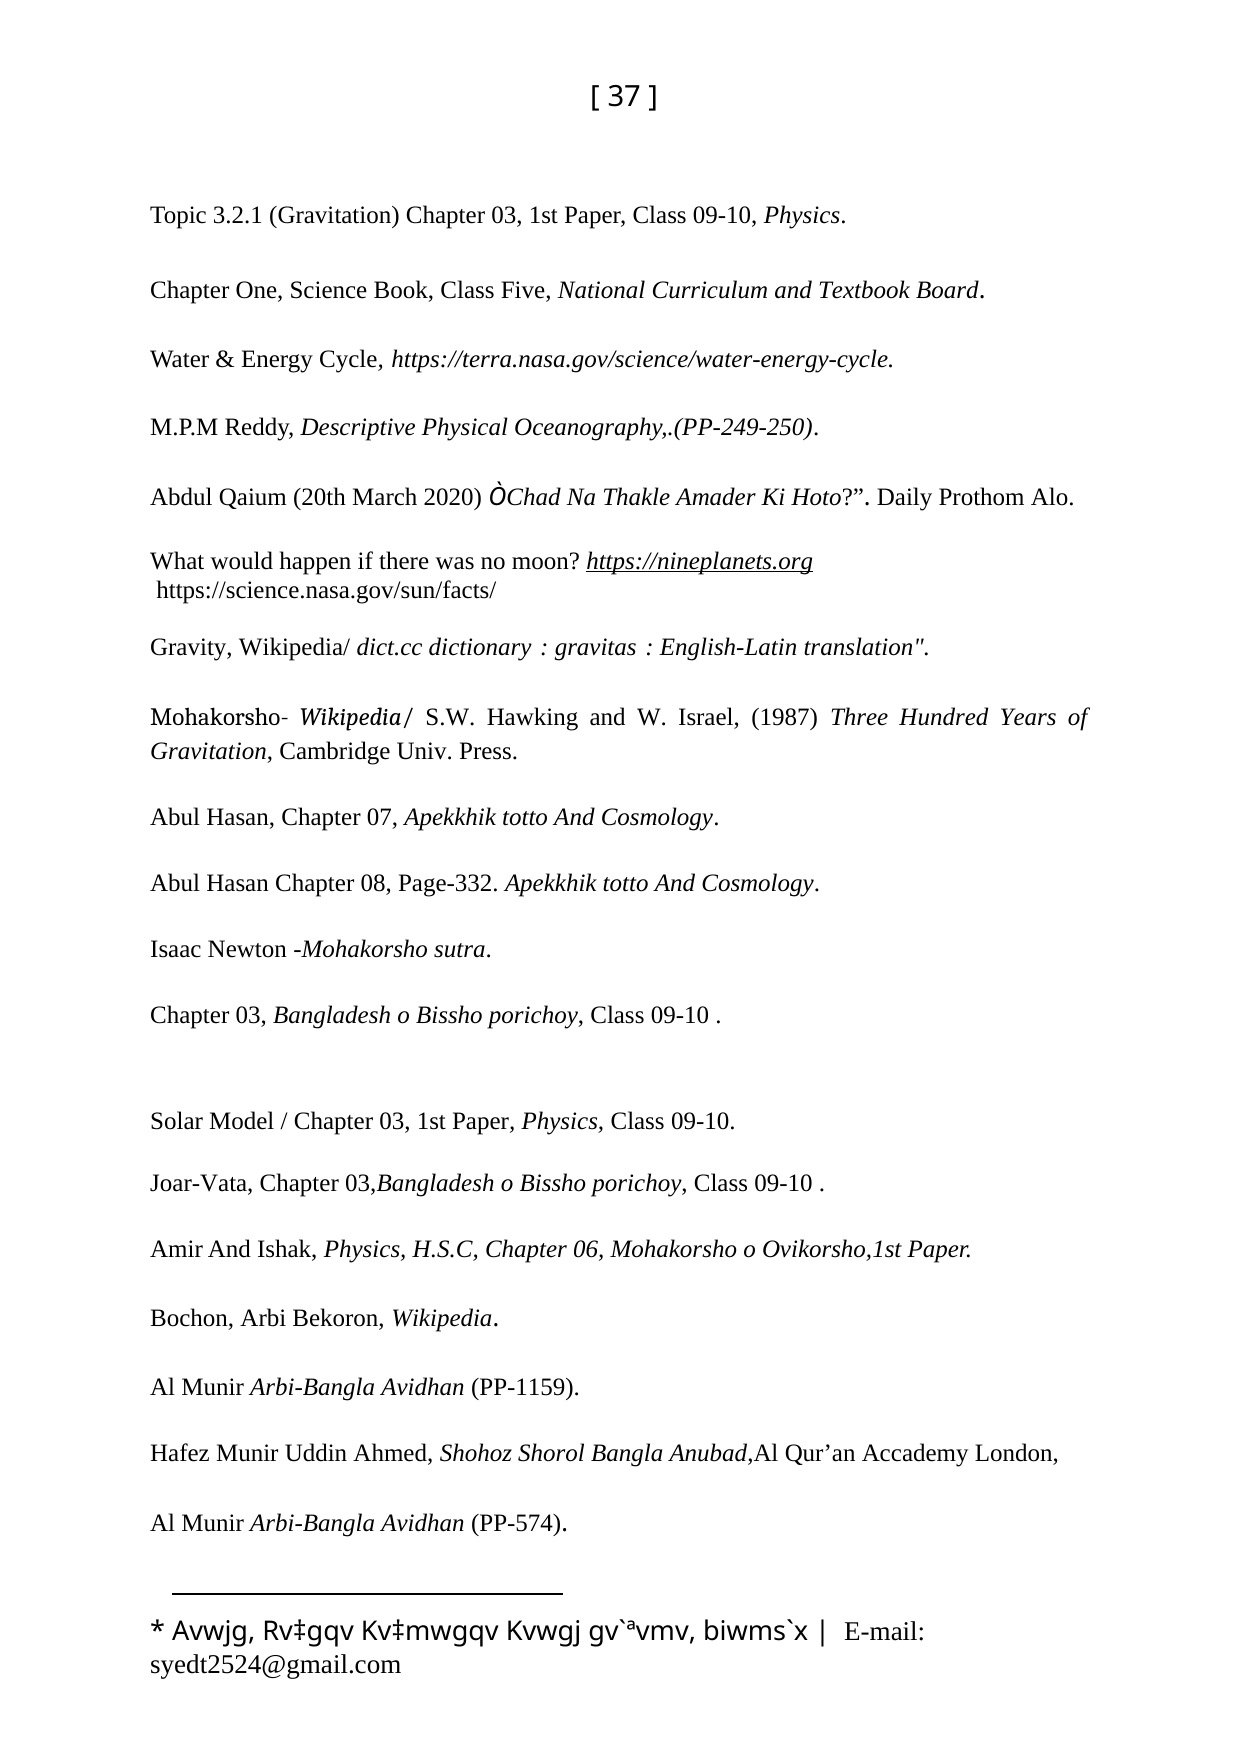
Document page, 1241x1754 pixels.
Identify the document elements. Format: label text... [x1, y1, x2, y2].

text What would happen if there was no moon? https://nineplanets.org [150, 546, 1090, 575]
text Al Munir Arbi-Bangla Avidhan (PP-1159). [150, 1372, 1090, 1401]
text Hafez Munir Uddin Ahmed, Shohoz Shorol Bangla Anubad,Al Qur’an Accademy London, [150, 1438, 1090, 1467]
text Water & Energy Cycle, https://terra.nasa.gov/science/water-energy-cycle. [150, 344, 1090, 373]
text M.P.M Reddy, Descriptive Physical Oceanography,.(PP-249-250). [150, 412, 1090, 441]
text Gravity, Wikipedia/ dict.cc dictionary : gravitas : English-Latin translation". [150, 632, 1090, 661]
text Joar-Vata, Chapter 03,Bangladesh o Bissho porichoy, Class 09-10 . [150, 1168, 1090, 1197]
text https://science.nasa.gov/sun/facts/ [150, 575, 1090, 603]
text Isaac Newton -Mohakorsho sutra. [150, 934, 1090, 963]
subtitle Mohakorsho- Wikipedia/ S.W. Hawking and W. Israel, (1987) Three Hundred Years of Gravitation, Cambridge Univ. Press. [150, 702, 1090, 765]
text Chapter One, Science Book, Class Five, National Curriculum and Textbook Board. [150, 272, 1090, 306]
text Al Munir Arbi-Bangla Avidhan (PP-574). [150, 1504, 1090, 1538]
text Bochon, Arbi Bekoron, Wikipedia. [150, 1300, 1090, 1334]
text Topic 3.2.1 (Gravitation) Chapter 03, 1st Paper, Class 09-10, Physics. [150, 200, 1090, 229]
text Solar Model / Chapter 03, 1st Paper, Physics, Class 09-10. [150, 1106, 1090, 1135]
text Chapter 03, Bangladesh o Bissho porichoy, Class 09-10 . [150, 1000, 1090, 1029]
text Abul Hasan, Chapter 07, Apekkhik totto And Cosmology. [150, 802, 1090, 831]
text Amir And Ishak, Physics, H.S.C, Chapter 06, Mohakorsho o Ovikorsho,1st Paper. [150, 1234, 1090, 1263]
text Abul Hasan Chapter 08, Page-332. Apekkhik totto And Cosmology. [150, 868, 1090, 897]
text Abdul Qaium (20th March 2020) ÒChad Na Thakle Amader Ki Hoto?”. Daily Prothom Alo. [150, 478, 1090, 512]
